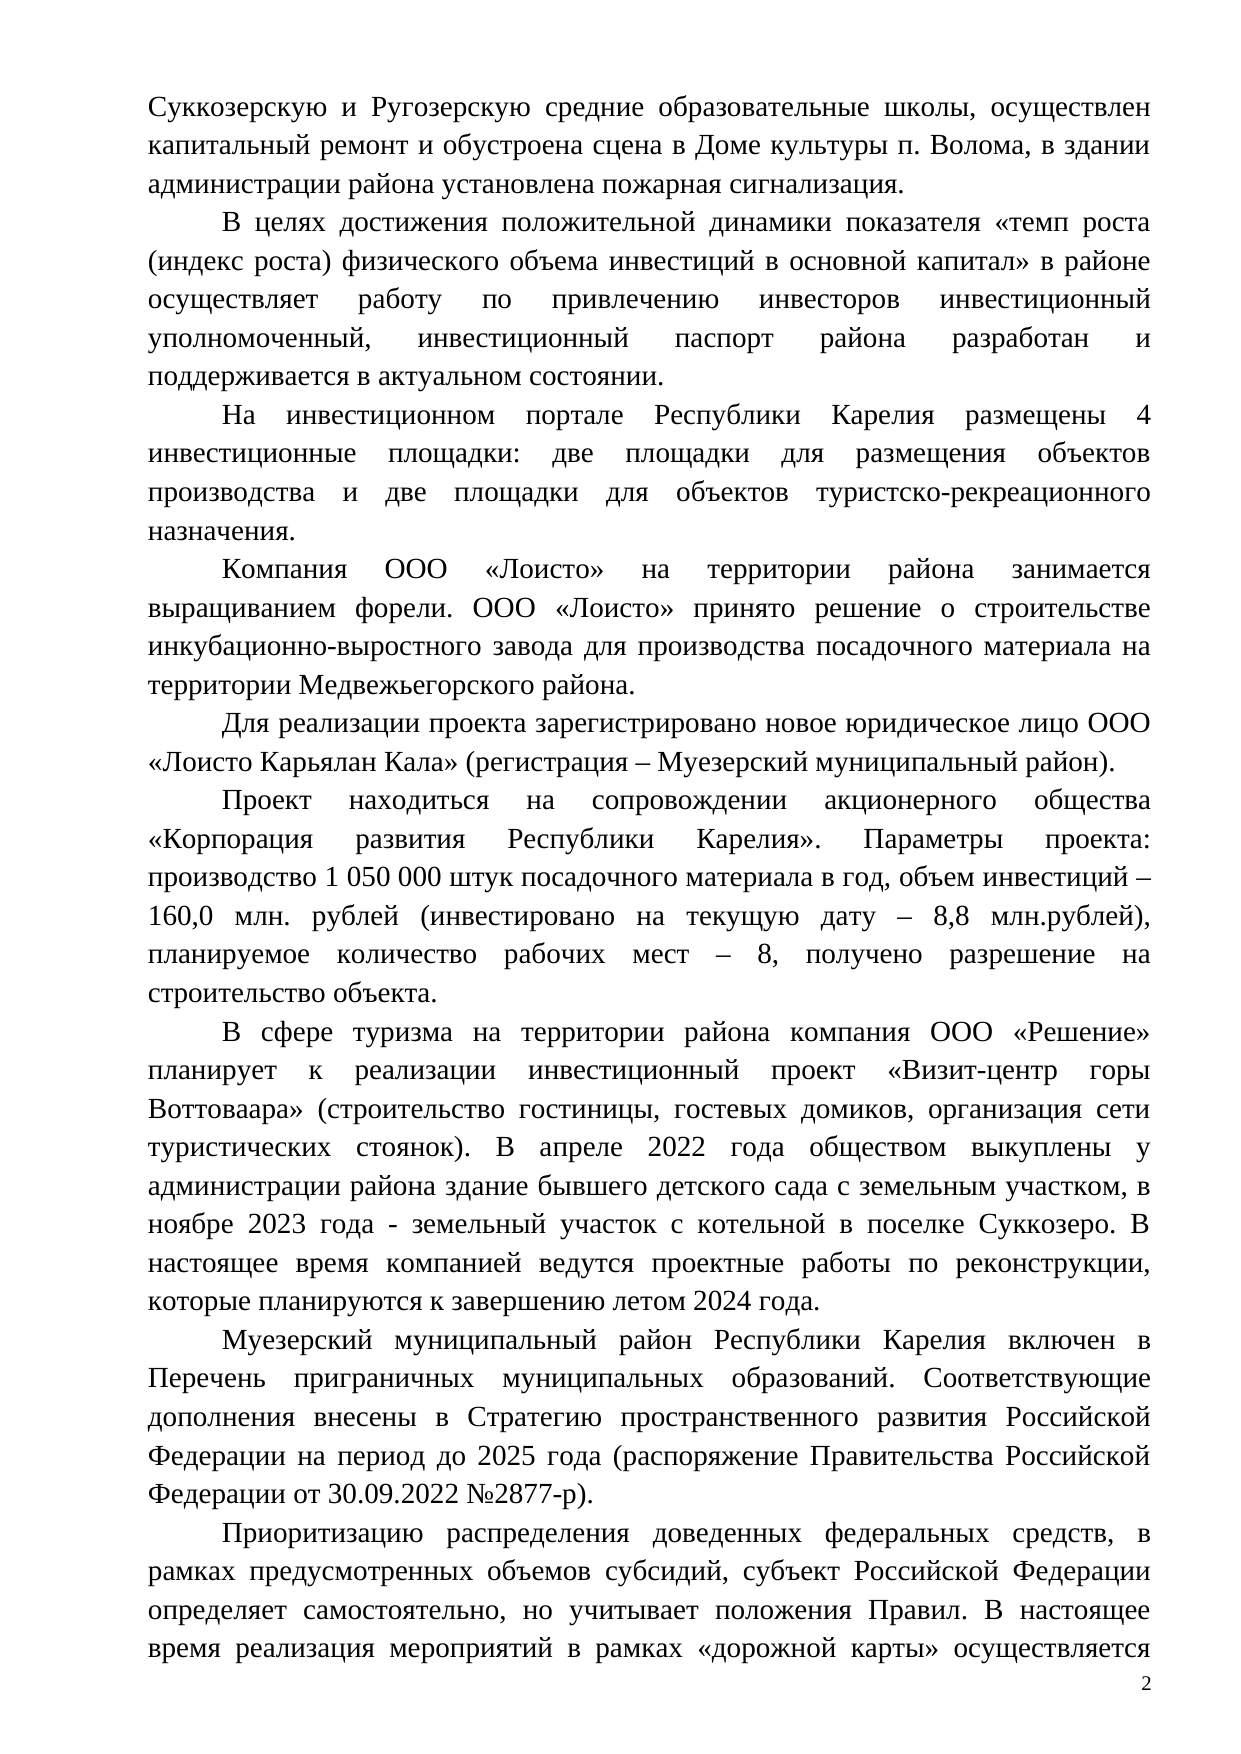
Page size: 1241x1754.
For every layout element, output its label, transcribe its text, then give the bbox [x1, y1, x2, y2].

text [148, 1515, 1152, 1664]
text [148, 89, 1152, 199]
text Проект находиться на сопровождении акционерного общества «Корпорация развития Республики Карелия». Параметры проекта: производство 1 050 000 штук посадочного материала в год, объем инвестиций – 160,0 млн. рублей (инвестировано на текущую дату – 8,8 млн.рублей), планируемое количество рабочих мест – 8, получено разрешение на строительство объекта. [148, 782, 1152, 1009]
text В сфере туризма на территории района компания ООО «Решение» планирует к реализации инвестиционный проект «Визит-центр горы Воттоваара» (строительство гостиницы, гостевых домиков, организация сети туристических стоянок). В апреле 2022 года обществом выкуплены у администрации района здание бывшего детского сада с земельным участком, в ноябре 2023 года - земельный участок с котельной в поселке Суккозеро. В настоящее время компанией ведутся проектные работы по реконструкции, которые планируются к завершению летом 2024 года. [148, 1014, 1152, 1317]
text Для реализации проекта зарегистрировано новое юридическое лицо ООО «Лоисто Карьялан Кала» (регистрация – Муезерский муниципальный район). [148, 705, 1152, 777]
text Компания ООО «Лоисто» на территории района занимается выращиванием форели. ООО «Лоисто» принято решение о строительстве инкубационно-выростного завода для производства посадочного материала на территории Медвежьегорского района. [148, 551, 1152, 700]
text Муезерский муниципальный район Республики Карелия включен в Перечень приграничных муниципальных образований. Соответствующие дополнения внесены в Стратегию пространственного развития Российской Федерации на период до 2025 года (распоряжение Правительства Российской Федерации от 30.09.2022 №2877-р). [148, 1322, 1152, 1510]
text На инвестиционном портале Республики Карелия размещены 4 инвестиционные площадки: две площадки для размещения объектов производства и две площадки для объектов туристско-рекреационного назначения. [148, 397, 1152, 546]
text В целях достижения положительной динамики показателя «темп роста (индекс роста) физического объема инвестиций в основной капитал» в районе осуществляет работу по привлечению инвесторов инвестиционный уполномоченный, инвестиционный паспорт района разработан и поддерживается в актуальном состоянии. [148, 204, 1152, 392]
